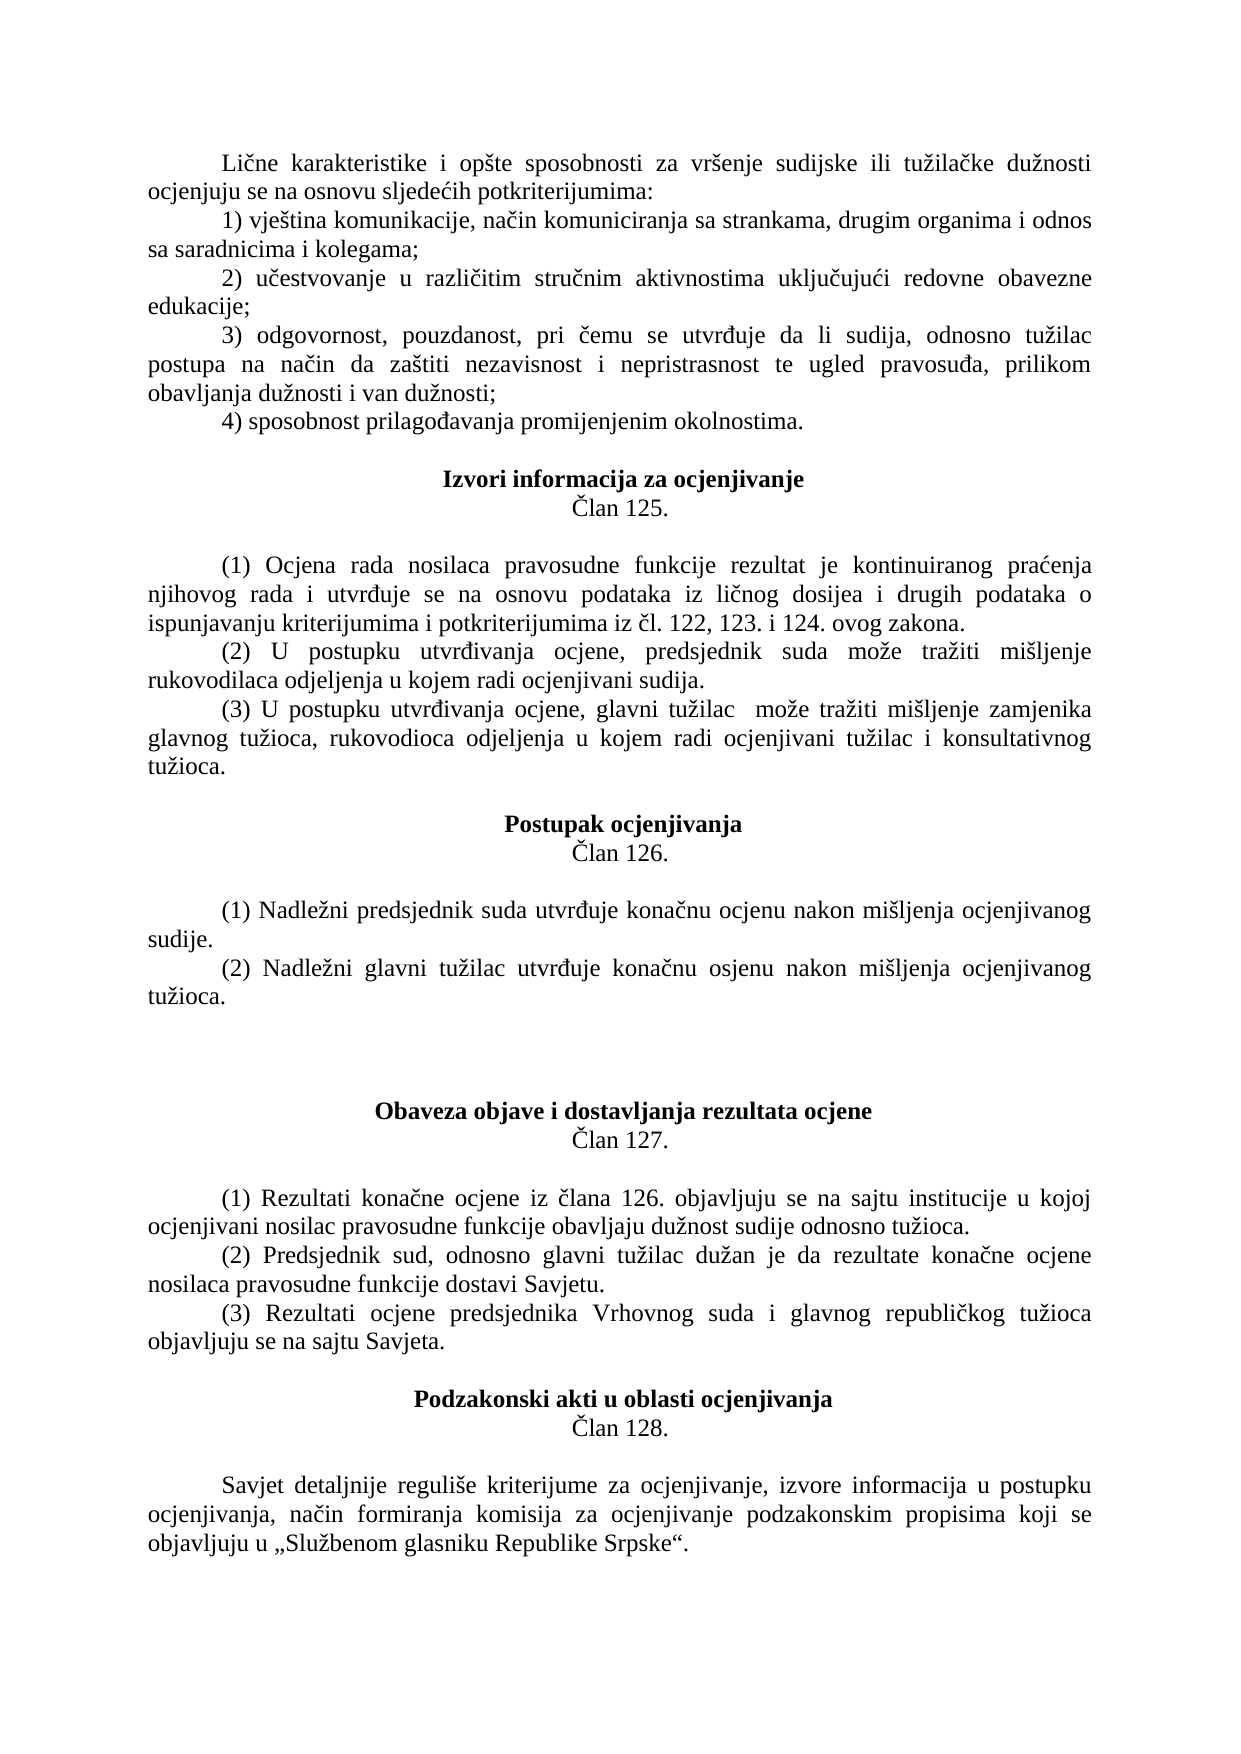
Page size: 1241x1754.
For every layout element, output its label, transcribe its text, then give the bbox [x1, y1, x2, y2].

text Član 127. [148, 1125, 1093, 1154]
text (2) Nadležni glavni tužilac utvrđuje konačnu osjenu nakon mišljenja ocjenjivanog tužioca. [148, 953, 1093, 1010]
text Izvori informacija za ocjenjivanje [148, 464, 1093, 493]
text (3) Rezultati ocjene predsjednika Vrhovnog suda i glavnog republičkog tužioca objavljuju se na sajtu Savjeta. [148, 1298, 1093, 1355]
text Član 128. [148, 1413, 1093, 1441]
text (2) Predsjednik sud, odnosno glavni tužilac dužan je da rezultate konačne ocjene nosilaca pravosudne funkcije dostavi Savjetu. [148, 1240, 1093, 1298]
text (2) U postupku utvrđivanja ocjene, predsjednik suda može tražiti mišljenje rukovodilaca odjeljenja u kojem radi ocjenjivani sudija. [148, 636, 1093, 694]
text Podzakonski akti u oblasti ocjenjivanja [148, 1384, 1093, 1413]
text 4) sposobnost prilagođavanja promijenjenim okolnostima. [148, 406, 1093, 435]
text (1) Ocjena rada nosilaca pravosudne funkcije rezultat je kontinuiranog praćenja njihovog rada i utvrđuje se na osnovu podataka iz ličnog dosijea i drugih podataka o ispunjavanju kriterijumima i potkriterijumima iz čl. 122, 123. i 124. ovog zakona. [148, 550, 1093, 636]
text Postupak ocjenjivanja [148, 809, 1093, 838]
text (1) Rezultati konačne ocjene iz člana 126. objavljuju se na sajtu institucije u kojoj ocjenjivani nosilac pravosudne funkcije obavljaju dužnost sudije odnosno tužioca. [148, 1183, 1093, 1240]
text Obaveza objave i dostavljanja rezultata ocjene [148, 1096, 1093, 1125]
text 2) učestvovanje u različitim stručnim aktivnostima uključujući redovne obavezne edukacije; [148, 263, 1093, 320]
text (1) Nadležni predsjednik suda utvrđuje konačnu ocjenu nakon mišljenja ocjenjivanog sudije. [148, 895, 1093, 953]
text Lične karakteristike i opšte sposobnosti za vršenje sudijske ili tužilačke dužnosti ocjenjuju se na osnovu sljedećih potkriterijumima: [148, 148, 1093, 205]
text 3) odgovornost, pouzdanost, pri čemu se utvrđuje da li sudija, odnosno tužilac postupa na način da zaštiti nezavisnost i nepristrasnost te ugled pravosuđa, prilikom obavljanja dužnosti i van dužnosti; [148, 320, 1093, 406]
text Član 125. [148, 493, 1093, 521]
text Savjet detaljnije reguliše kriterijume za ocjenjivanje, izvore informacija u postupku ocjenjivanja, način formiranja komisija za ocjenjivanje podzakonskim propisima koji se objavljuju u „Službenom glasniku Republike Srpske“. [148, 1470, 1093, 1556]
text Član 126. [148, 838, 1093, 866]
text 1) vještina komunikacije, način komuniciranja sa strankama, drugim organima i odnos sa saradnicima i kolegama; [148, 205, 1093, 263]
text (3) U postupku utvrđivanja ocjene, glavni tužilac može tražiti mišljenje zamjenika glavnog tužioca, rukovodioca odjeljenja u kojem radi ocjenjivani tužilac i konsultativnog tužioca. [148, 694, 1093, 780]
